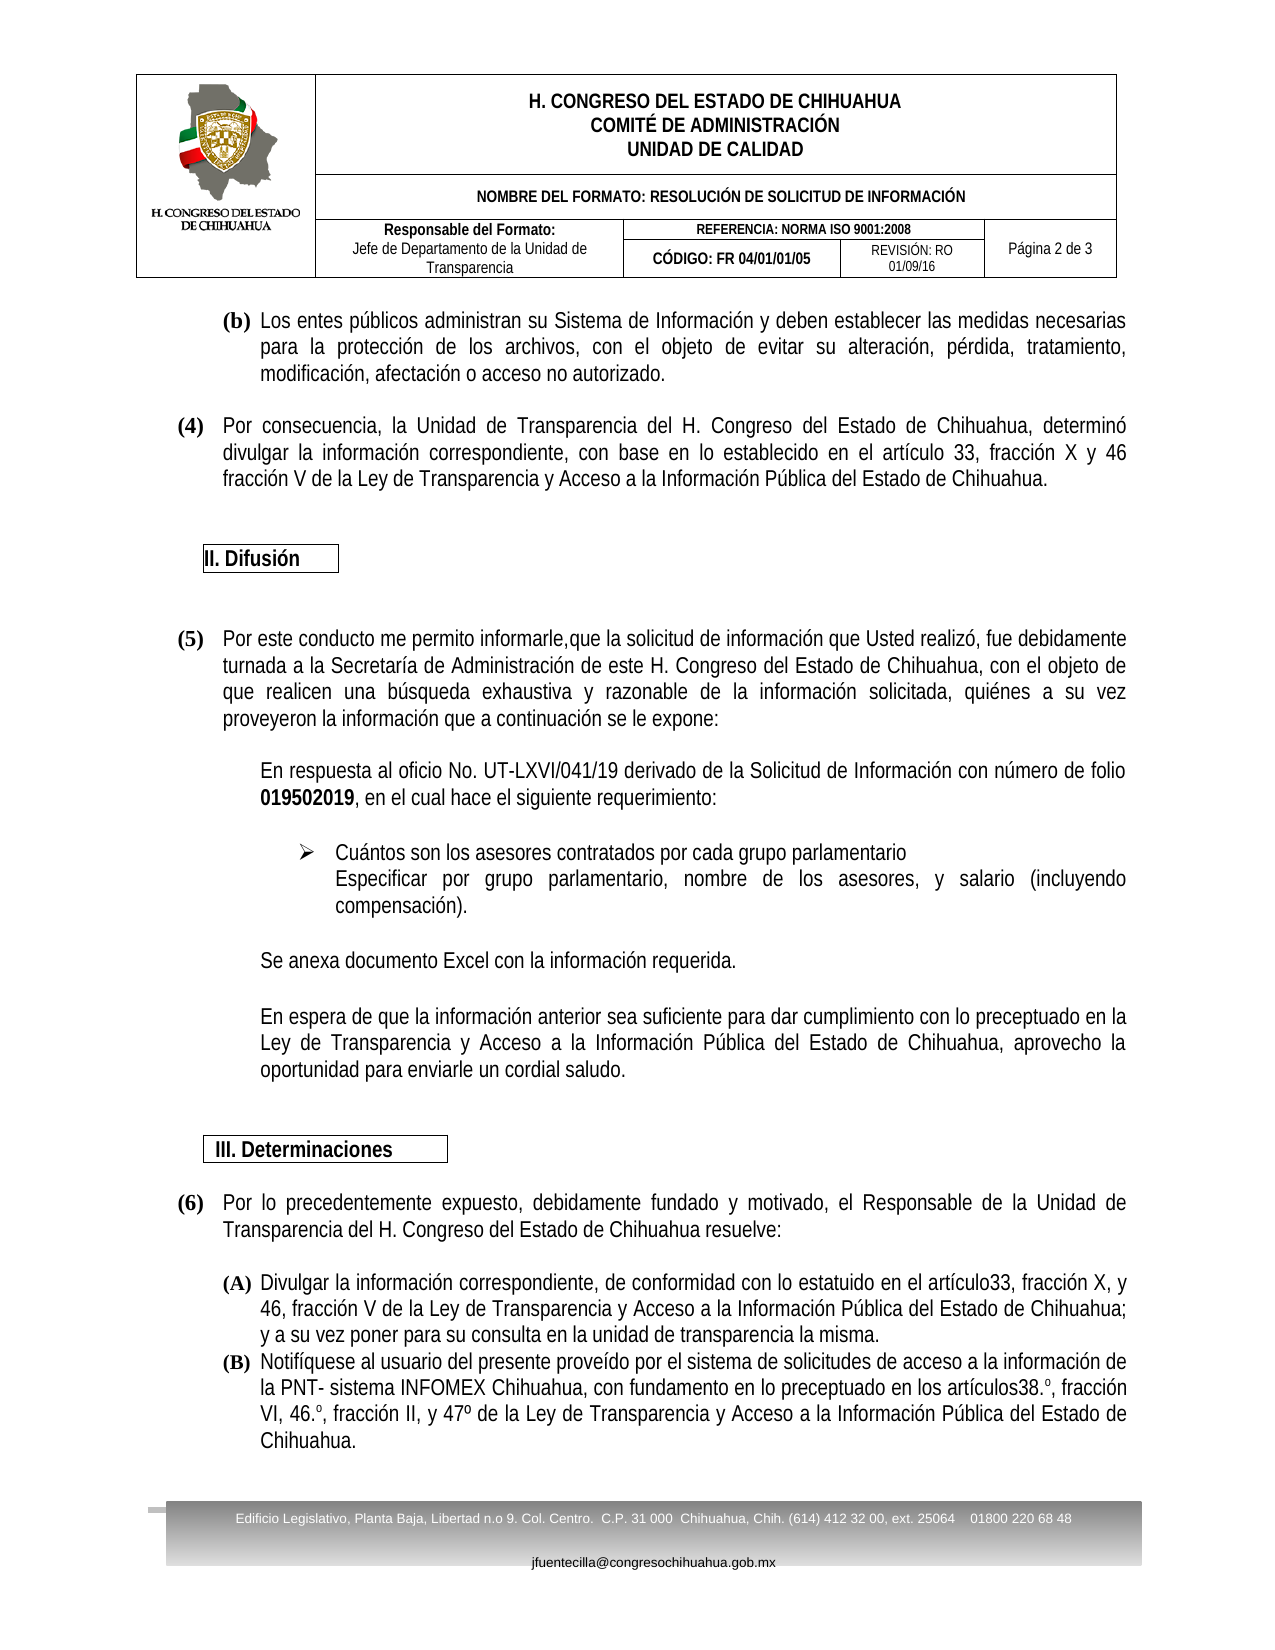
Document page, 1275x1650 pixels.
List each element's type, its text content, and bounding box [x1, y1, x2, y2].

list Especificar por grupo parlamentario, nombre de los asesores, y salario (incluyendo compensación). [335, 865, 1127, 918]
table_header III. Determinaciones [204, 1136, 447, 1162]
text En respuesta al oficio No. UT-LXVI/041/19 derivado de la Solicitud de Información con número de folio 019502019, en el cual hace el siguiente requerimiento: [260, 757, 1127, 810]
list Por lo precedentemente expuesto, debidamente fundado y motivado, el Responsable de la Unidad de Transparencia del H. Congreso del Estado de Chihuahua resuelve: [204, 1189, 1127, 1242]
list Cuántos son los asesores contratados por cada grupo parlamentario [298, 839, 1127, 865]
list Por consecuencia, la Unidad de Transparencia del H. Congreso del Estado de Chihuahua, determinó divulgar la información correspondiente, con base en lo establecido en el artículo 33, fracción X y 46 fracción V de la Ley de Transparencia y Acceso a la Información Pública del Estado de Chihuahua. [204, 412, 1127, 491]
table_header II. Difusión [204, 545, 338, 572]
list Divulgar la información correspondiente, de conformidad con lo estatuido en el artículo33, fracción X, y 46, fracción V de la Ley de Transparencia y Acceso a la Información Pública del Estado de Chihuahua; y a su vez poner para su consulta en la unidad de transparencia la misma. [223, 1268, 1127, 1348]
picture [142, 75, 310, 242]
text En espera de que la información anterior sea suficiente para dar cumplimiento con lo preceptuado en la Ley de Transparencia y Acceso a la Información Pública del Estado de Chihuahua, aprovecho la oportunidad para enviarle un cordial saludo. [260, 1003, 1127, 1082]
text Se anexa documento Excel con la información requerida. [260, 947, 1127, 974]
list Notifíquese al usuario del presente proveído por el sistema de solicitudes de acceso a la información de la PNT- sistema INFOMEX Chihuahua, con fundamento en lo preceptuado en los artículos38.o, fracción VI, 46.o, fracción II, y 47º de la Ley de Transparencia y Acceso a la Información Pública del Estado de Chihuahua. [223, 1348, 1127, 1453]
list Los entes públicos administran su Sistema de Información y deben establecer las medidas necesarias para la protección de los archivos, con el objeto de evitar su alteración, pérdida, tratamiento, modificación, afectación o acceso no autorizado. [223, 307, 1127, 386]
list Por este conducto me permito informarle,que la solicitud de información que Usted realizó, fue debidamente turnada a la Secretaría de Administración de este H. Congreso del Estado de Chihuahua, con el objeto de que realicen una búsqueda exhaustiva y razonable de la información solicitada, quiénes a su vez proveyeron la información que a continuación se le expone: [204, 625, 1127, 731]
